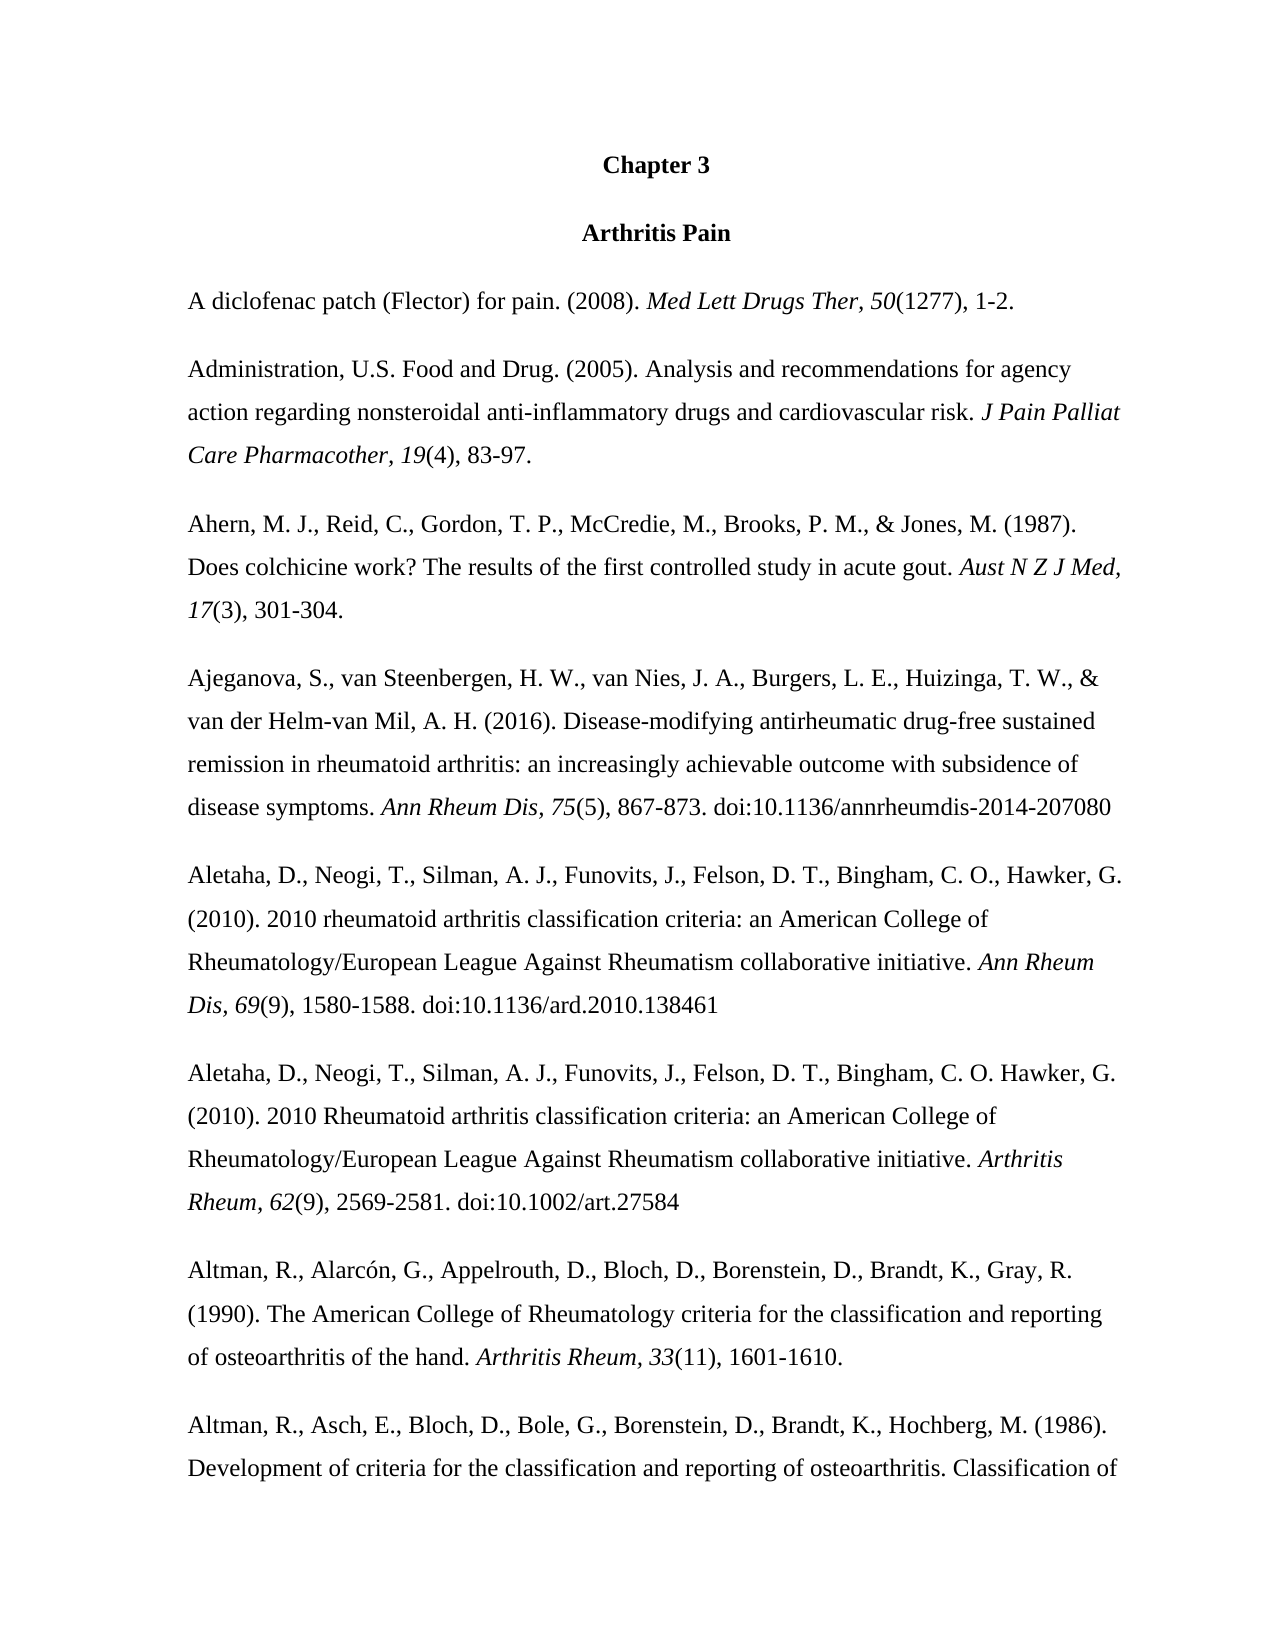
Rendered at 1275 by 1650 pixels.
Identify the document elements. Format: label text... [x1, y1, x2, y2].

text Ajeganova, S., van Steenbergen, H. W., van Nies, J. A., Burgers, L. E., Huizinga, T. W., & van der Helm-van Mil, A. H. (2016). Disease-modifying antirheumatic drug-free sustained remission in rheumatoid arthritis: an increasingly achievable outcome with subsidence of disease symptoms. Ann Rheum Dis, 75(5), 867-873. doi:10.1136/annrheumdis-2014-207080 [187, 663, 1125, 821]
text Altman, R., Alarcón, G., Appelrouth, D., Bloch, D., Borenstein, D., Brandt, K., Gray, R. (1990). The American College of Rheumatology criteria for the classification and reporting of osteoarthritis of the hand. Arthritis Rheum, 33(11), 1601-1610. [187, 1256, 1125, 1371]
text Chapter 3 [187, 150, 1125, 179]
text Aletaha, D., Neogi, T., Silman, A. J., Funovits, J., Felson, D. T., Bingham, C. O., Hawker, G. (2010). 2010 rheumatoid arthritis classification criteria: an American College of Rheumatology/European League Against Rheumatism collaborative initiative. Ann Rheum Dis, 69(9), 1580-1588. doi:10.1136/ard.2010.138461 [187, 861, 1125, 1019]
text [187, 1410, 1125, 1482]
text Aletaha, D., Neogi, T., Silman, A. J., Funovits, J., Felson, D. T., Bingham, C. O. Hawker, G. (2010). 2010 Rheumatoid arthritis classification criteria: an American College of Rheumatology/European League Against Rheumatism collaborative initiative. Arthritis Rheum, 62(9), 2569-2581. doi:10.1002/art.27584 [187, 1058, 1125, 1216]
text Ahern, M. J., Reid, C., Gordon, T. P., McCredie, M., Brooks, P. M., & Jones, M. (1987). Does colchicine work? The results of the first controlled study in acute gout. Aust N Z J Med, 17(3), 301-304. [187, 509, 1125, 624]
text A diclofenac patch (Flector) for pain. (2008). Med Lett Drugs Ther, 50(1277), 1-2. [187, 286, 1125, 315]
text Arthritis Pain [187, 218, 1125, 247]
text Administration, U.S. Food and Drug. (2005). Analysis and recommendations for agency action regarding nonsteroidal anti-inflammatory drugs and cardiovascular risk. J Pain Palliat Care Pharmacother, 19(4), 83-97. [187, 354, 1125, 469]
